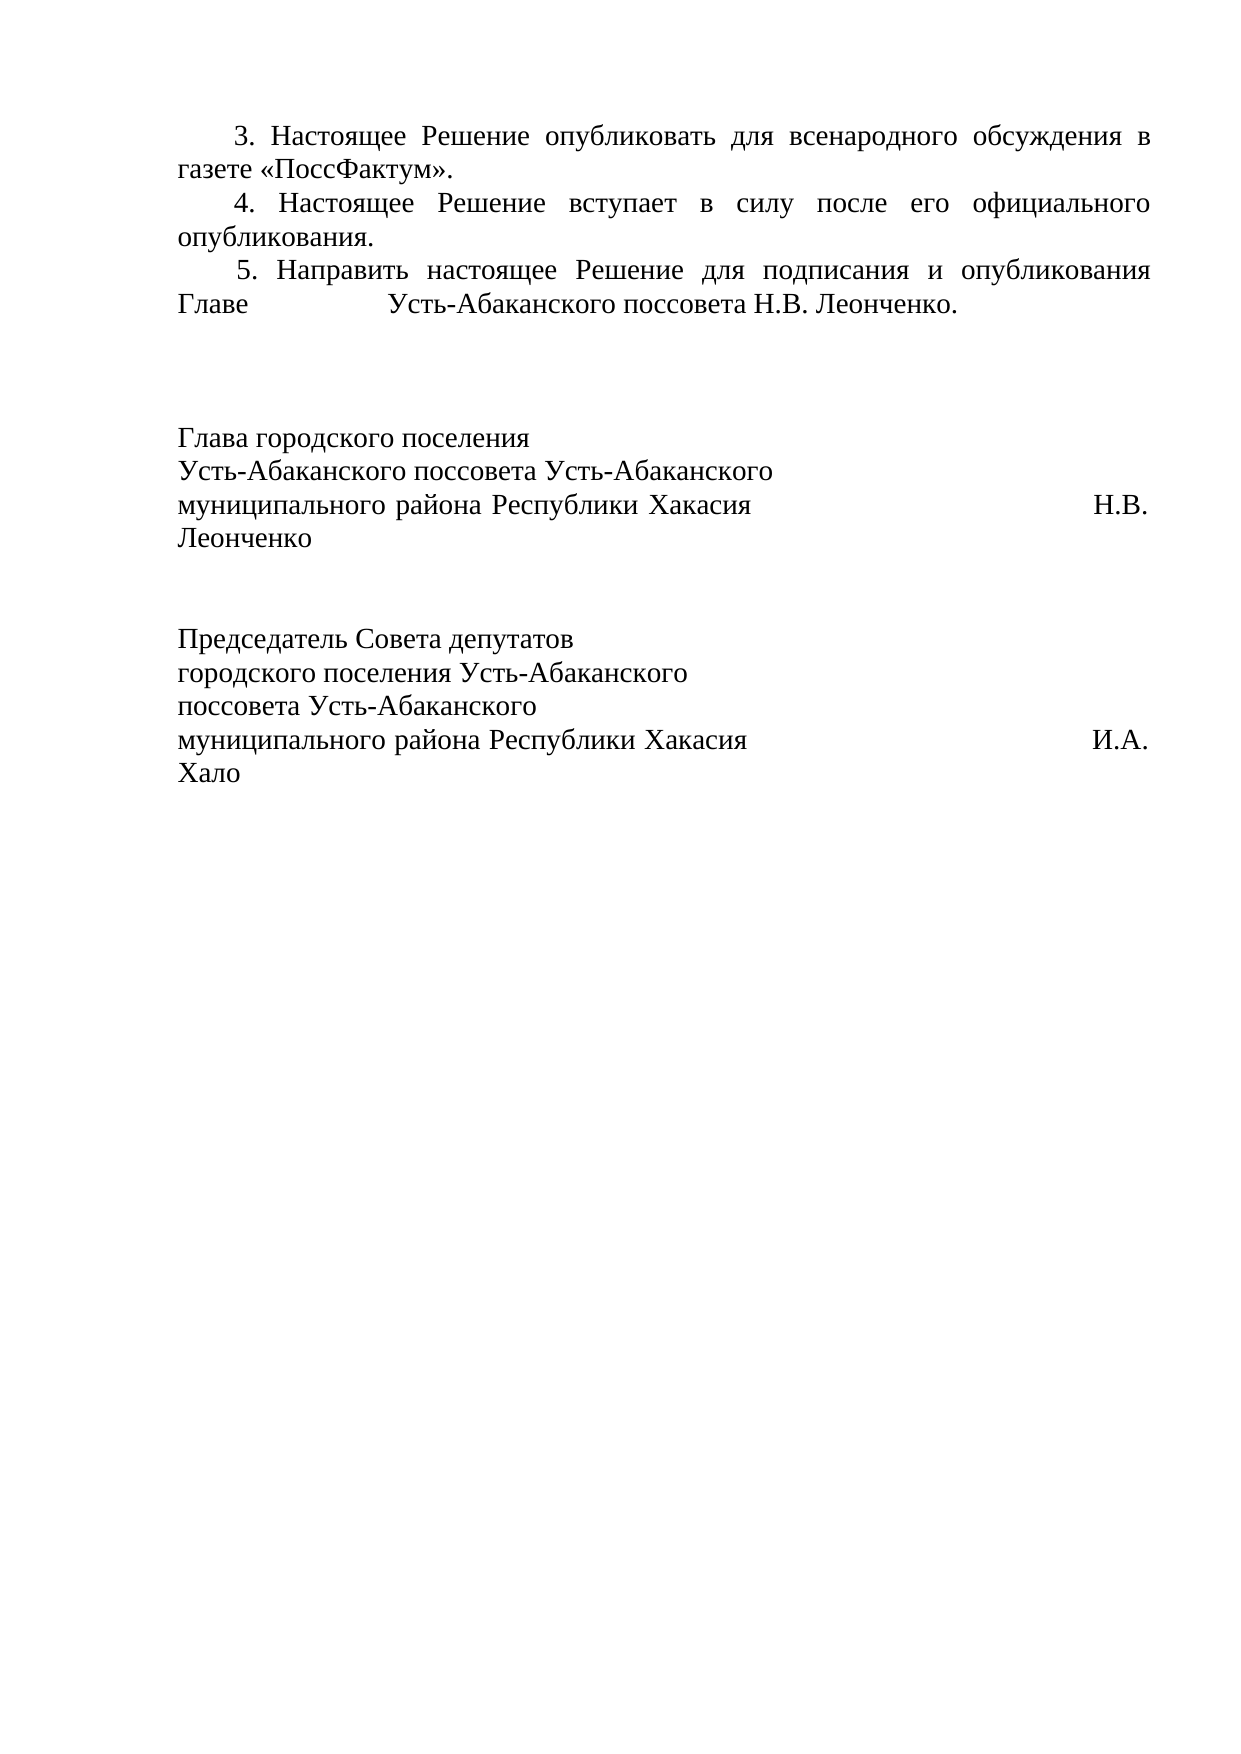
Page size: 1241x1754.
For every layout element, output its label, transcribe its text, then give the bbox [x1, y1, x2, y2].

text Глава городского поселения [177, 420, 1152, 453]
title 5. Направить настоящее Решение для подписания и опубликования Главе Усть-Абаканского поссовета Н.В. Леонченко. [177, 252, 1152, 319]
text городского поселения Усть-Абаканского [177, 655, 1152, 688]
text муниципального района Республики Хакасия И.А. Хало [177, 722, 1152, 789]
text 3. Настоящее Решение опубликовать для всенародного обсуждения в газете «ПоссФактум». [177, 118, 1152, 185]
text муниципального района Республики Хакасия Н.В. Леонченко [177, 487, 1152, 554]
text Усть-Абаканского поссовета Усть-Абаканского [177, 453, 1152, 487]
text 4. Настоящее Решение вступает в силу после его официального опубликования. [177, 185, 1152, 252]
text Председатель Совета депутатов [177, 621, 1152, 655]
text поссовета Усть-Абаканского [177, 688, 1152, 722]
